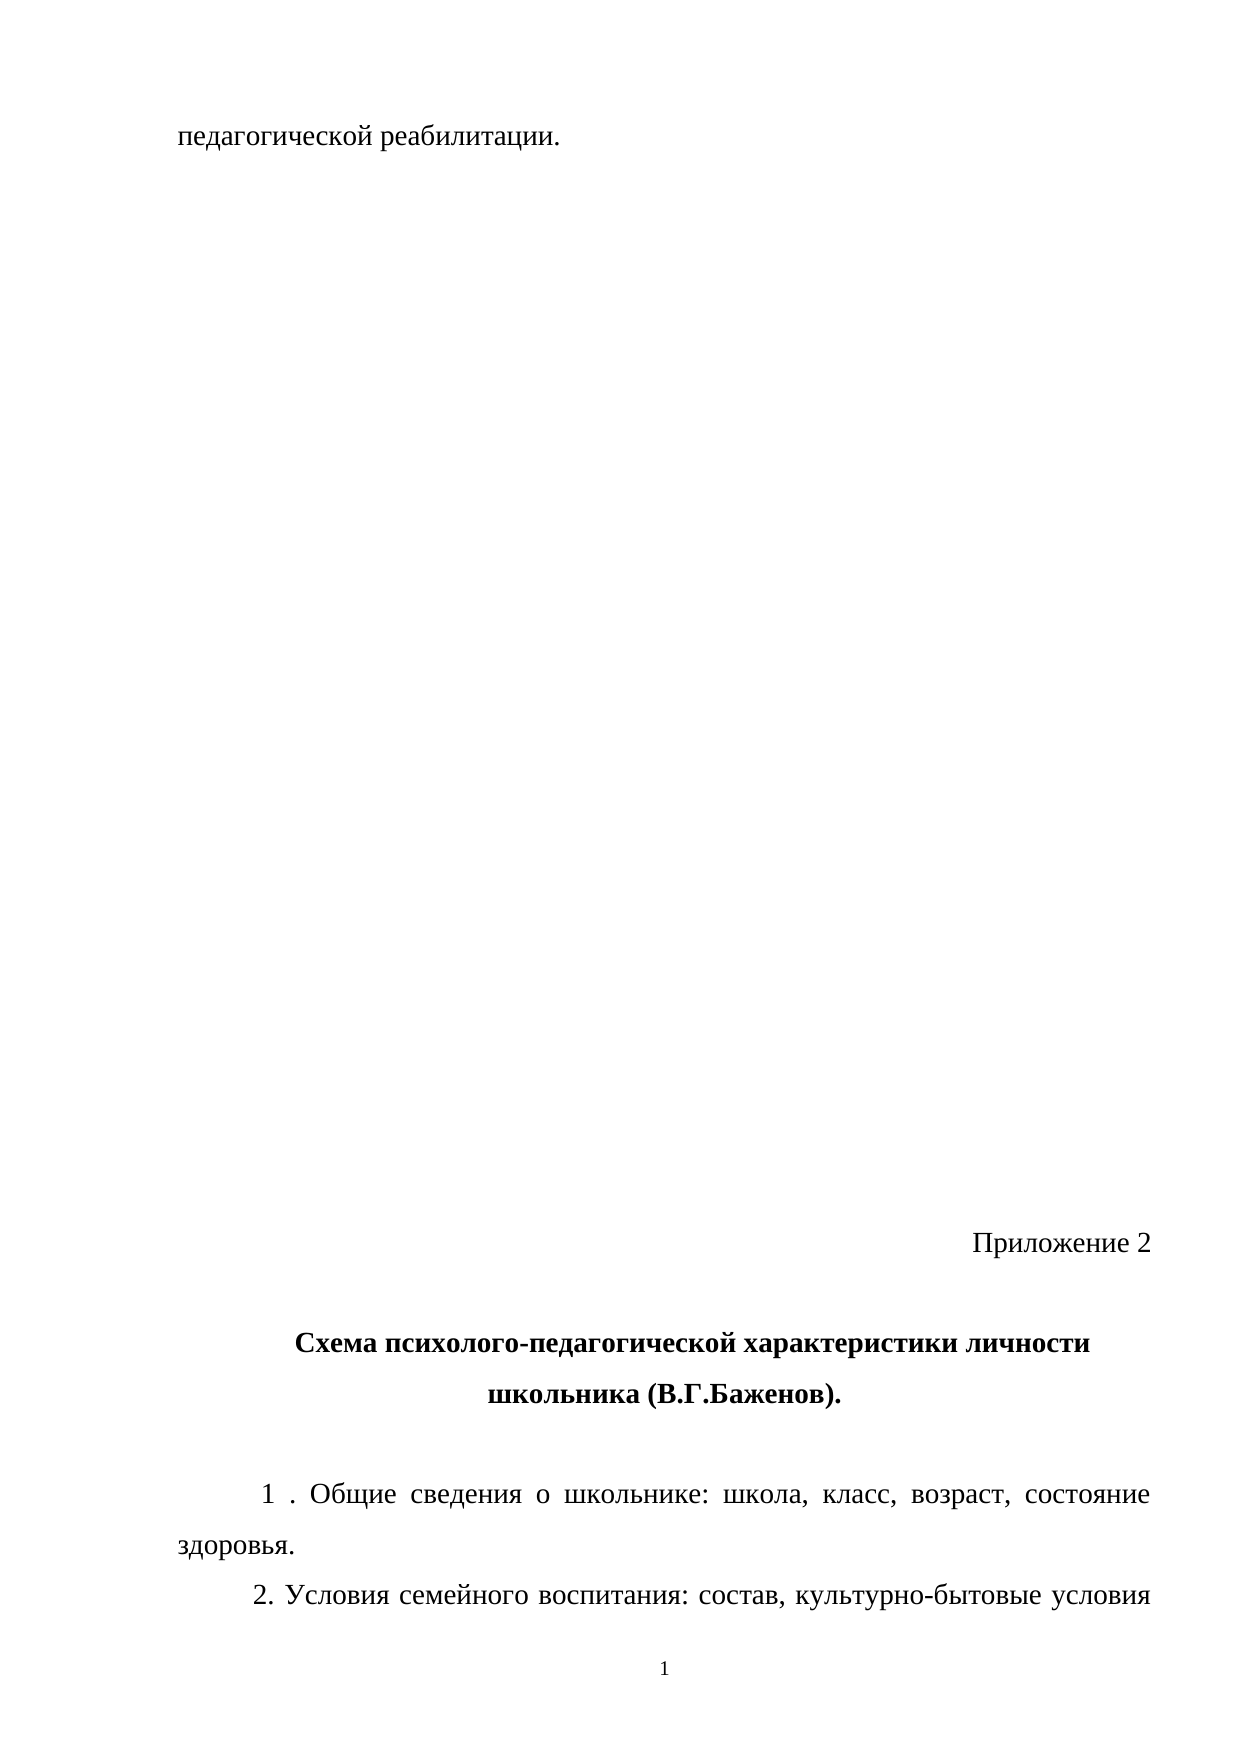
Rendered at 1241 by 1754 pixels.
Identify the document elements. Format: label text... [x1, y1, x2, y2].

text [177, 1577, 1152, 1611]
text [177, 118, 1152, 152]
text Приложение 2 [177, 1225, 1152, 1258]
text Схема психолого-педагогической характеристики личности школьника (В.Г.Баженов). [177, 1326, 1152, 1409]
text 1 . Общие сведения о школьнике: школа, класс, возраст, состояние здоровья. [177, 1477, 1152, 1560]
